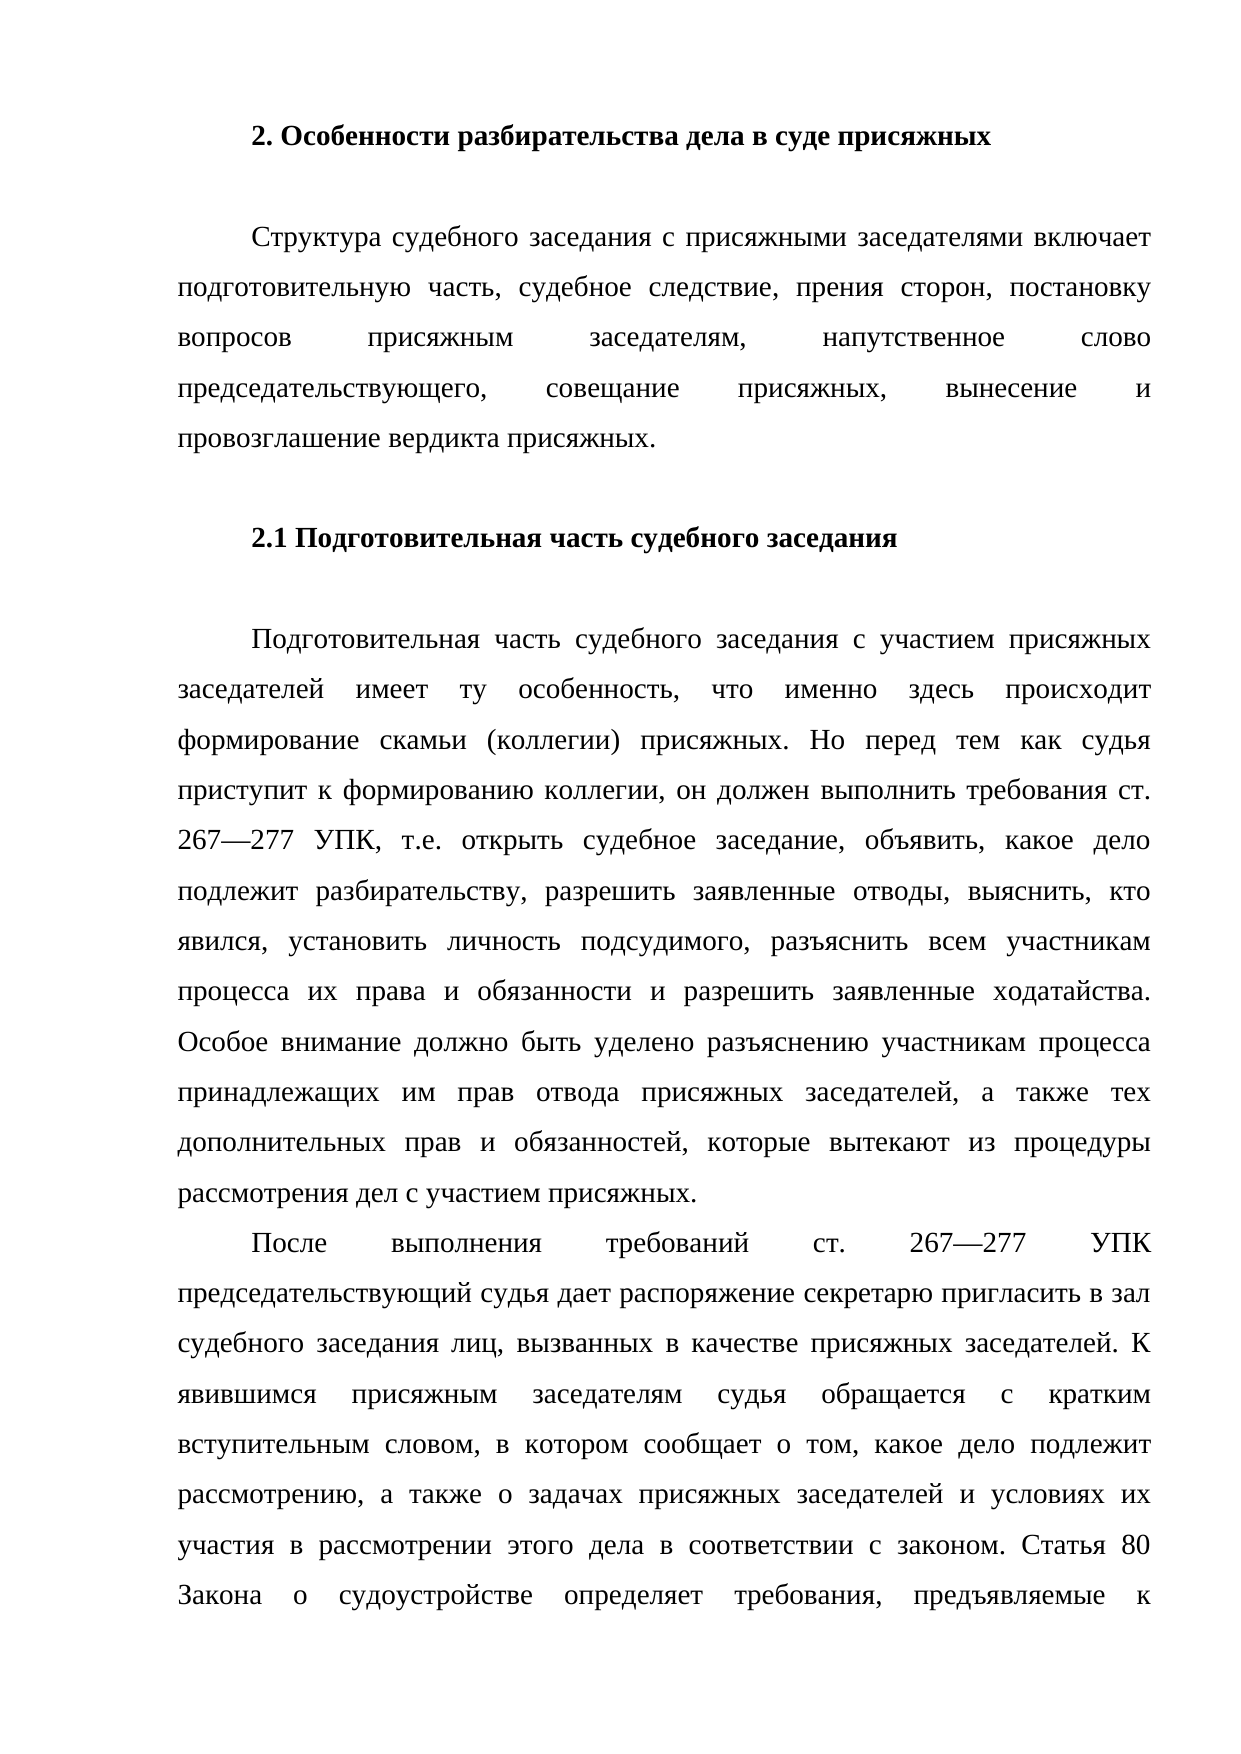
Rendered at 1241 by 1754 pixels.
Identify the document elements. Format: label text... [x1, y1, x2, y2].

text 2. Особенности разбирательства дела в суде присяжных [177, 118, 1152, 152]
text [177, 1225, 1152, 1611]
text Структура судебного заседания с присяжными заседателями включает подготовительную часть, судебное следствие, прения сторон, постановку вопросов присяжным заседателям, напутственное слово председательствующего, совещание присяжных, вынесение и провозглашение вердикта присяжных. [177, 219, 1152, 453]
text Подготовительная часть судебного заседания с участием присяжных заседателей имеет ту особенность, что именно здесь происходит формирование скамьи (коллегии) присяжных. Но перед тем как судья приступит к формированию коллегии, он должен выполнить требования ст. 267—277 УПК, т.е. открыть судебное заседание, объявить, какое дело подлежит разбирательству, разрешить заявленные отводы, выяснить, кто явился, установить личность подсудимого, разъяснить всем участникам процесса их права и обязанности и разрешить заявленные ходатайства. Особое внимание должно быть уделено разъяснению участникам процесса принадлежащих им прав отвода присяжных заседателей, а также тех дополнительных прав и обязанностей, которые вытекают из процедуры рассмотрения дел с участием присяжных. [177, 621, 1152, 1208]
text 2.1 Подготовительная часть судебного заседания [177, 521, 1152, 554]
